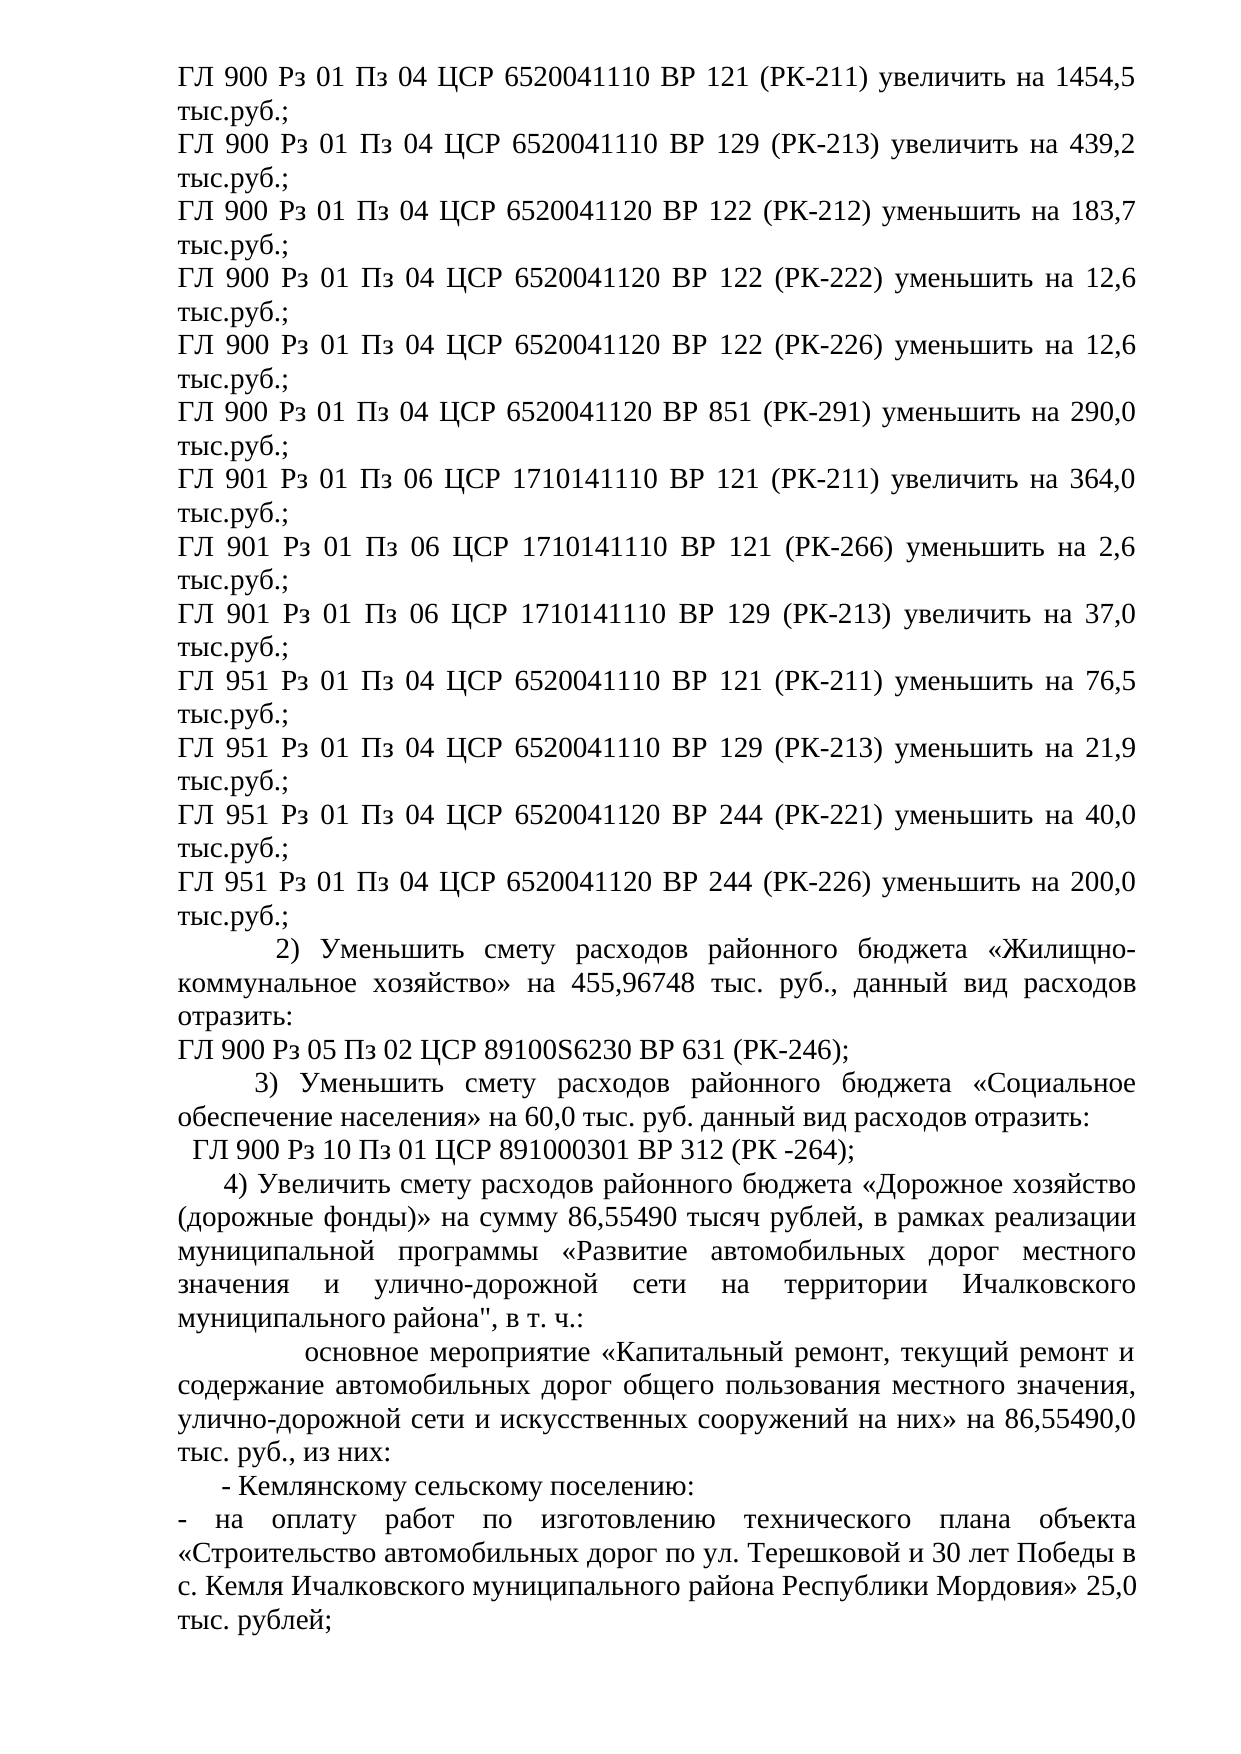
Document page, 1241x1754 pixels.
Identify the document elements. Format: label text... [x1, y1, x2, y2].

text ГЛ 951 Рз 01 Пз 04 ЦСР 6520041110 ВР 121 (РК-211) уменьшить на 76,5 тыс.руб.; [177, 663, 1137, 730]
text ГЛ 900 Рз 01 Пз 04 ЦСР 6520041120 ВР 122 (РК-222) уменьшить на 12,6 тыс.руб.; [177, 260, 1137, 327]
text ГЛ 900 Рз 01 Пз 04 ЦСР 6520041120 ВР 851 (РК-291) уменьшить на 290,0 тыс.руб.; [177, 394, 1137, 462]
text ГЛ 951 Рз 01 Пз 04 ЦСР 6520041120 ВР 244 (РК-226) уменьшить на 200,0 тыс.руб.; [177, 864, 1137, 931]
text - Кемлянскому сельскому поселению: [177, 1468, 1137, 1501]
text ГЛ 901 Рз 01 Пз 06 ЦСР 1710141110 ВР 121 (РК-211) увеличить на 364,0 тыс.руб.; [177, 462, 1137, 529]
text ГЛ 901 Рз 01 Пз 06 ЦСР 1710141110 ВР 121 (РК-266) уменьшить на 2,6 тыс.руб.; [177, 529, 1137, 596]
text ГЛ 900 Рз 10 Пз 01 ЦСР 891000301 ВР 312 (РК -264); [177, 1132, 1137, 1166]
text ГЛ 900 Рз 01 Пз 04 ЦСР 6520041120 ВР 122 (РК-212) уменьшить на 183,7 тыс.руб.; [177, 193, 1137, 260]
text ГЛ 900 Рз 01 Пз 04 ЦСР 6520041110 ВР 129 (РК-213) увеличить на 439,2 тыс.руб.; [177, 126, 1137, 193]
text - на оплату работ по изготовлению технического плана объекта «Строительство автомобильных дорог по ул. Терешковой и 30 лет Победы в с. Кемля Ичалковского муниципального района Республики Мордовия» 25,0 тыс. рублей; [177, 1501, 1137, 1636]
text 4) Увеличить смету расходов районного бюджета «Дорожное хозяйство (дорожные фонды)» на сумму 86,55490 тысяч рублей, в рамках реализации муниципальной программы «Развитие автомобильных дорог местного значения и улично-дорожной сети на территории Ичалковского муниципального района", в т. ч.: [177, 1166, 1137, 1334]
text основное мероприятие «Капитальный ремонт, текущий ремонт и содержание автомобильных дорог общего пользования местного значения, улично-дорожной сети и искусственных сооружений на них» на 86,55490,0 тыс. руб., из них: [177, 1334, 1137, 1468]
text 3) Уменьшить смету расходов районного бюджета «Социальное обеспечение населения» на 60,0 тыс. руб. данный вид расходов отразить: [177, 1065, 1137, 1132]
text ГЛ 900 Рз 01 Пз 04 ЦСР 6520041110 ВР 121 (РК-211) увеличить на 1454,5 тыс.руб.; [177, 59, 1137, 126]
text ГЛ 901 Рз 01 Пз 06 ЦСР 1710141110 ВР 129 (РК-213) увеличить на 37,0 тыс.руб.; [177, 596, 1137, 663]
text ГЛ 900 Рз 01 Пз 04 ЦСР 6520041120 ВР 122 (РК-226) уменьшить на 12,6 тыс.руб.; [177, 327, 1137, 394]
text ГЛ 900 Рз 05 Пз 02 ЦСР 89100S6230 ВР 631 (РК-246); [177, 1032, 1137, 1065]
text ГЛ 951 Рз 01 Пз 04 ЦСР 6520041110 ВР 129 (РК-213) уменьшить на 21,9 тыс.руб.; [177, 730, 1137, 797]
text 2) Уменьшить смету расходов районного бюджета «Жилищно-коммунальное хозяйство» на 455,96748 тыс. руб., данный вид расходов отразить: [177, 931, 1137, 1032]
text ГЛ 951 Рз 01 Пз 04 ЦСР 6520041120 ВР 244 (РК-221) уменьшить на 40,0 тыс.руб.; [177, 797, 1137, 864]
